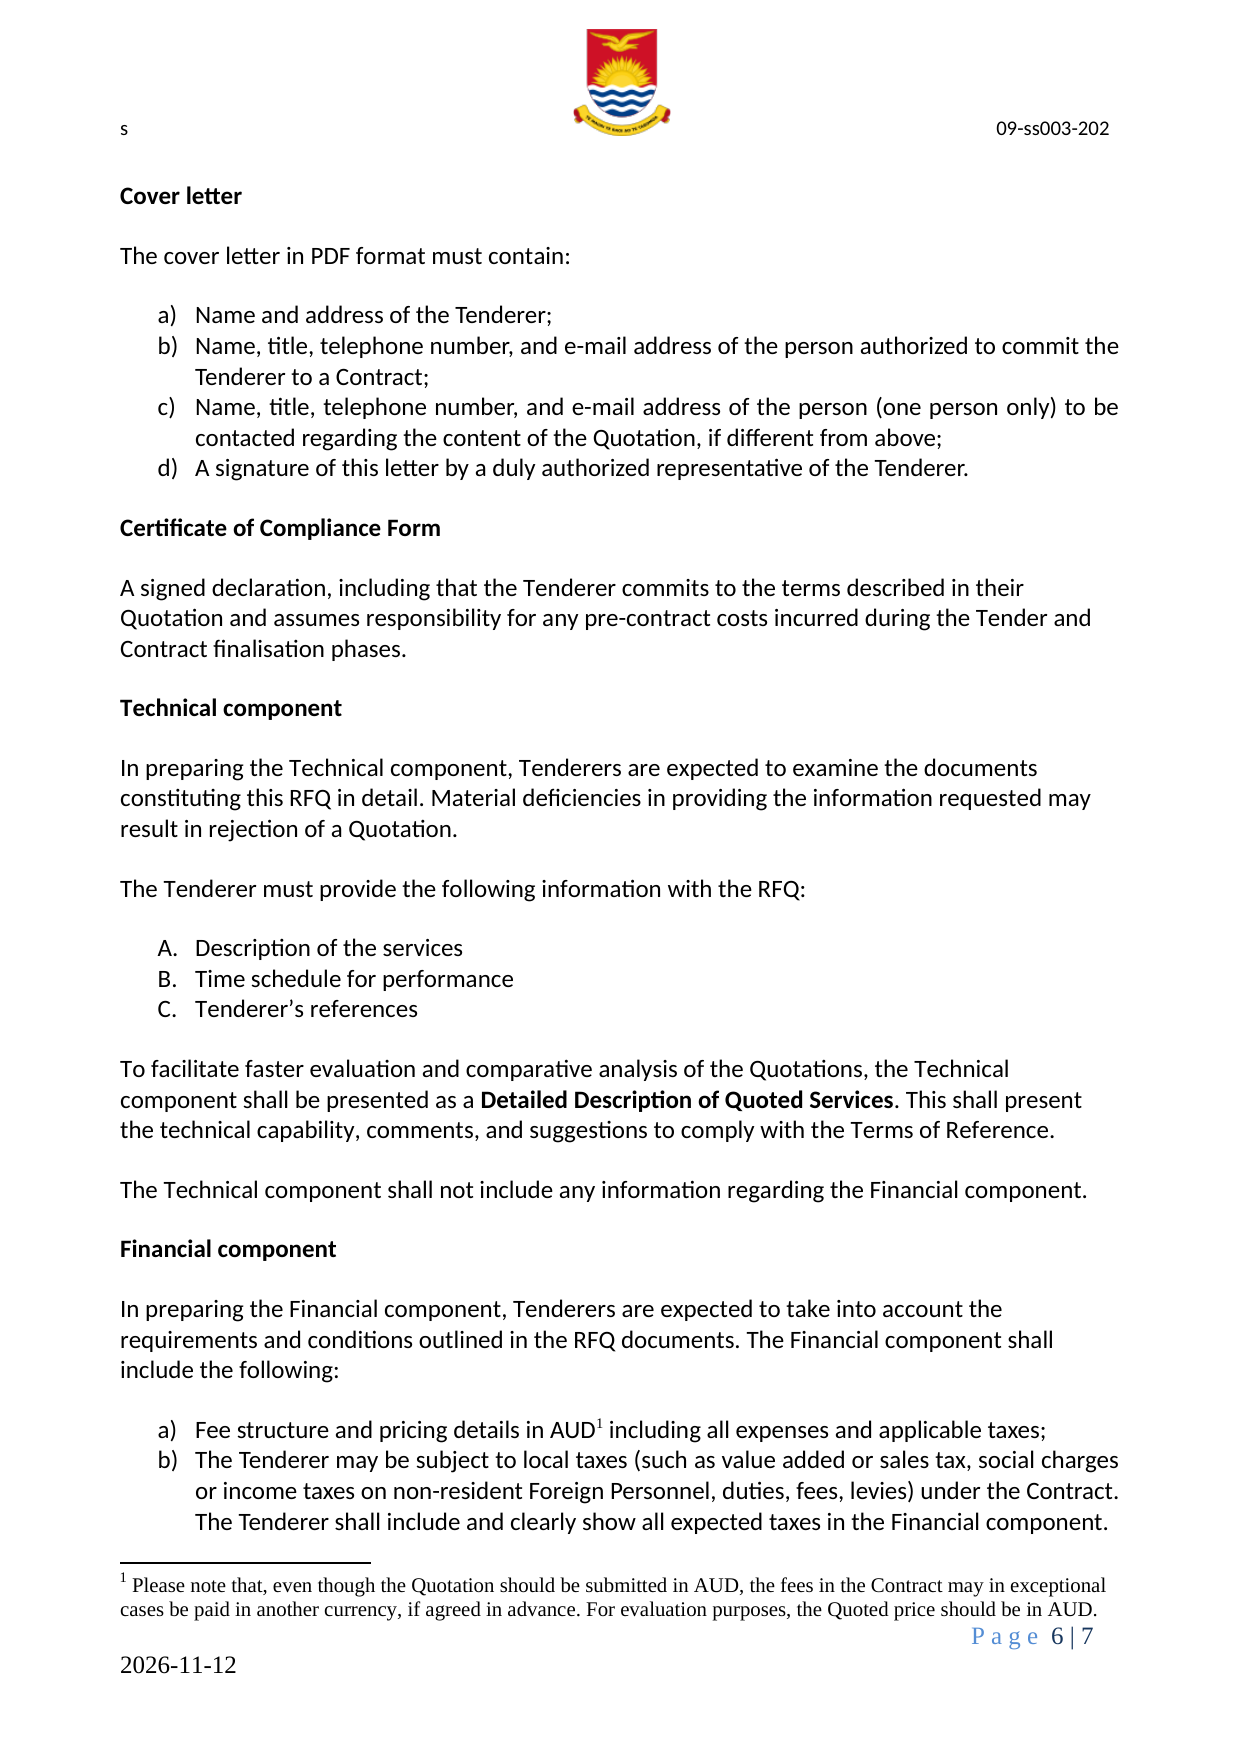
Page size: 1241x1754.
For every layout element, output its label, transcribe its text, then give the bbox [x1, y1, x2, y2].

list A signature of this letter by a duly authorized representative of the Tenderer. [157, 452, 1120, 483]
list The Tenderer may be subject to local taxes (such as value added or sales tax, social charges or income taxes on non-resident Foreign Personnel, duties, fees, levies) under the Contract. The Tenderer shall include and clearly show all expected taxes in the Financial component. [157, 1444, 1120, 1536]
text The Tenderer must provide the following information with the RFQ: [120, 873, 1120, 903]
subtitle Financial component [120, 1234, 1120, 1264]
text The cover letter in PDF format must contain: [120, 240, 1120, 271]
list Time schedule for performance [157, 963, 1120, 993]
text A signed declaration, including that the Tenderer commits to the terms described in their Quotation and assumes responsibility for any pre-contract costs incurred during the Tender and Contract finalisation phases. [120, 572, 1120, 663]
text In preparing the Financial component, Tenderers are expected to take into account the requirements and conditions outlined in the RFQ documents. The Financial component shall include the following: [120, 1293, 1120, 1385]
text To facilitate faster evaluation and comparative analysis of the Quotations, the Technical component shall be presented as a Detailed Description of Quoted Services. This shall present the technical capability, comments, and suggestions to comply with the Terms of Reference. [120, 1053, 1120, 1145]
list Name, title, telephone number, and e-mail address of the person authorized to commit the Tenderer to a Contract; [157, 330, 1120, 391]
picture [573, 29, 671, 136]
subtitle Cover letter [120, 180, 1120, 211]
text The Technical component shall not include any information regarding the Financial component. [120, 1174, 1120, 1204]
list Name, title, telephone number, and e-mail address of the person (one person only) to be contacted regarding the content of the Quotation, if different from above; [157, 391, 1120, 452]
text In preparing the Technical component, Tenderers are expected to examine the documents constituting this RFQ in detail. Material deficiencies in providing the information requested may result in rejection of a Quotation. [120, 752, 1120, 844]
list Fee structure and pricing details in AUD including all expenses and applicable taxes; [157, 1414, 1120, 1444]
list Tenderer’s references [157, 993, 1120, 1024]
subtitle Technical component [120, 692, 1120, 723]
list Description of the services [157, 932, 1120, 963]
list Name and address of the Tenderer; [157, 300, 1120, 330]
subtitle Certificate of Compliance Form [120, 512, 1120, 542]
